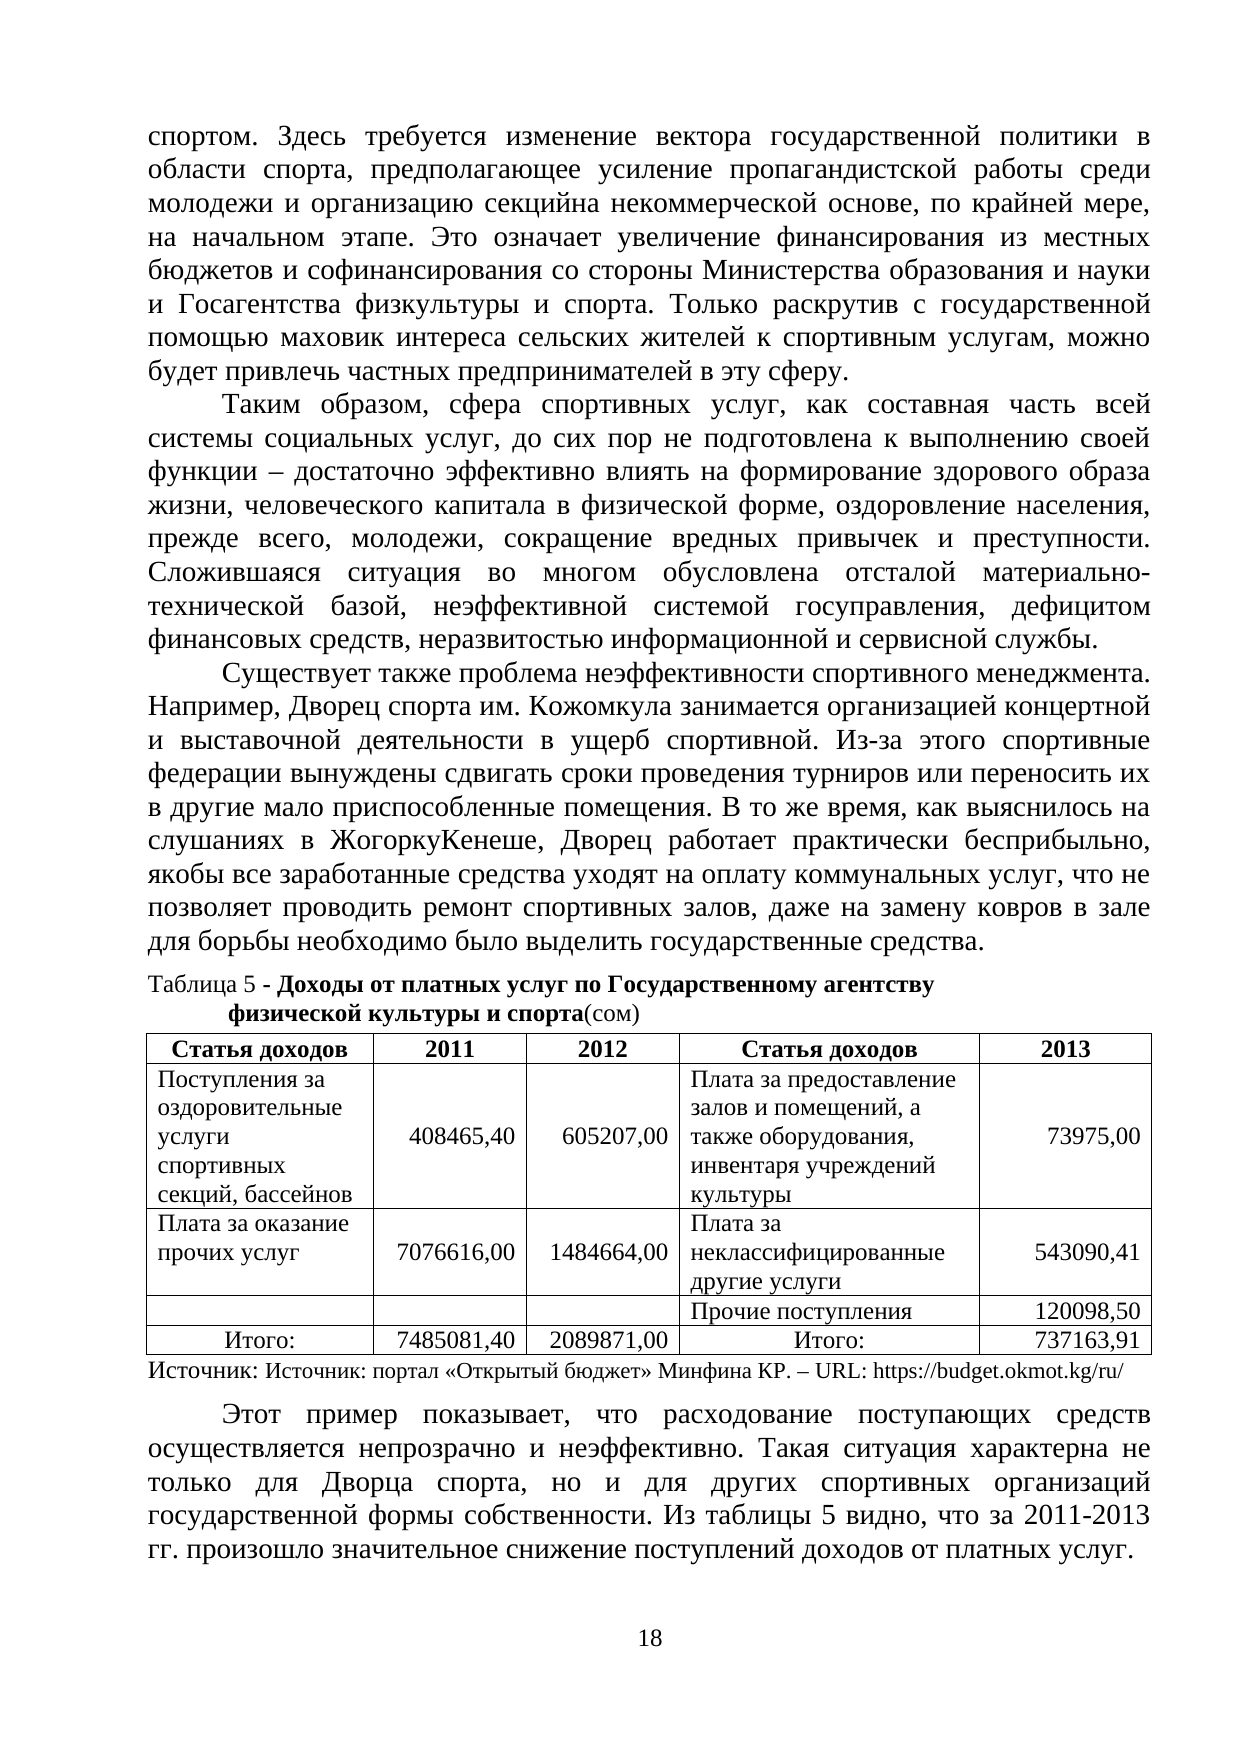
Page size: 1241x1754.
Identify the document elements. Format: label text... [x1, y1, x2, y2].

table_cell Итого: [147, 1326, 373, 1354]
table_cell Прочие поступления [680, 1296, 979, 1324]
table_cell 2089871,00 [527, 1326, 679, 1354]
table_cell Итого: [680, 1326, 979, 1354]
table_cell 7076616,00 [374, 1209, 526, 1295]
table_cell 1484664,00 [527, 1209, 679, 1295]
table_cell Плата за предоставление залов и помещений, а также оборудования, инвентаря учреждений культуры [680, 1064, 979, 1207]
table_header 2013 [980, 1034, 1151, 1063]
table_cell Плата за оказание прочих услуг [147, 1209, 373, 1295]
table_cell Поступления за оздоровительные услуги спортивных секций, бассейнов [147, 1064, 373, 1207]
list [148, 118, 1152, 386]
text Таблица 5 - Доходы от платных услуг по Государственному агентству [148, 969, 1152, 998]
table_cell 73975,00 [980, 1064, 1151, 1207]
table_cell 737163,91 [980, 1326, 1151, 1354]
table_header 2011 [374, 1034, 526, 1063]
table_header Статья доходов [680, 1034, 979, 1063]
table_cell 7485081,40 [374, 1326, 526, 1354]
text физической культуры и спорта(сом) [222, 998, 1152, 1027]
table_cell 120098,50 [980, 1296, 1151, 1324]
table_header Статья доходов [147, 1034, 373, 1063]
list Существует также проблема неэффективности спортивного менеджмента. Например, Дворец спорта им. Кожомкула занимается организацией концертной и выставочной деятельности в ущерб спортивной. Из-за этого спортивные федерации вынуждены сдвигать сроки проведения турниров или переносить их в другие мало приспособленные помещения. В то же время, как выяснилось на слушаниях в ЖогоркуКенеше, Дворец работает практически бесприбыльно, якобы все заработанные средства уходят на оплату коммунальных услуг, что не позволяет проводить ремонт спортивных залов, даже на замену ковров в зале для борьбы необходимо было выделить государственные средства. [148, 655, 1152, 957]
table_cell 543090,41 [980, 1209, 1151, 1295]
table_cell [527, 1296, 679, 1324]
text Таким образом, сфера спортивных услуг, как составная часть всей системы социальных услуг, до сих пор не подготовлена к выполнению своей функции – достаточно эффективно влиять на формирование здорового образа жизни, человеческого капитала в физической форме, оздоровление населения, прежде всего, молодежи, сокращение вредных привычек и преступности. Сложившаяся ситуация во многом обусловлена отсталой материально-технической базой, неэффективной системой госуправления, дефицитом финансовых средств, неразвитостью информационной и сервисной службы. [148, 386, 1152, 655]
table_cell [374, 1296, 526, 1324]
table_cell [147, 1296, 373, 1324]
text Источник: Источник: портал «Открытый бюджет» Минфина КР. – URL: https://budget.okmot.kg/ru/ [148, 1355, 1152, 1384]
table_header 2012 [527, 1034, 679, 1063]
text Этот пример показывает, что расходование поступающих средств осуществляется непрозрачно и неэффективно. Такая ситуация характерна не только для Дворца спорта, но и для других спортивных организаций государственной формы собственности. Из таблицы 5 видно, что за 2011-2013 гг. произошло значительное снижение поступлений доходов от платных услуг. [148, 1397, 1152, 1564]
table_cell Плата за неклассифицированные другие услуги [680, 1209, 979, 1295]
table_cell 605207,00 [527, 1064, 679, 1207]
table_cell 408465,40 [374, 1064, 526, 1207]
